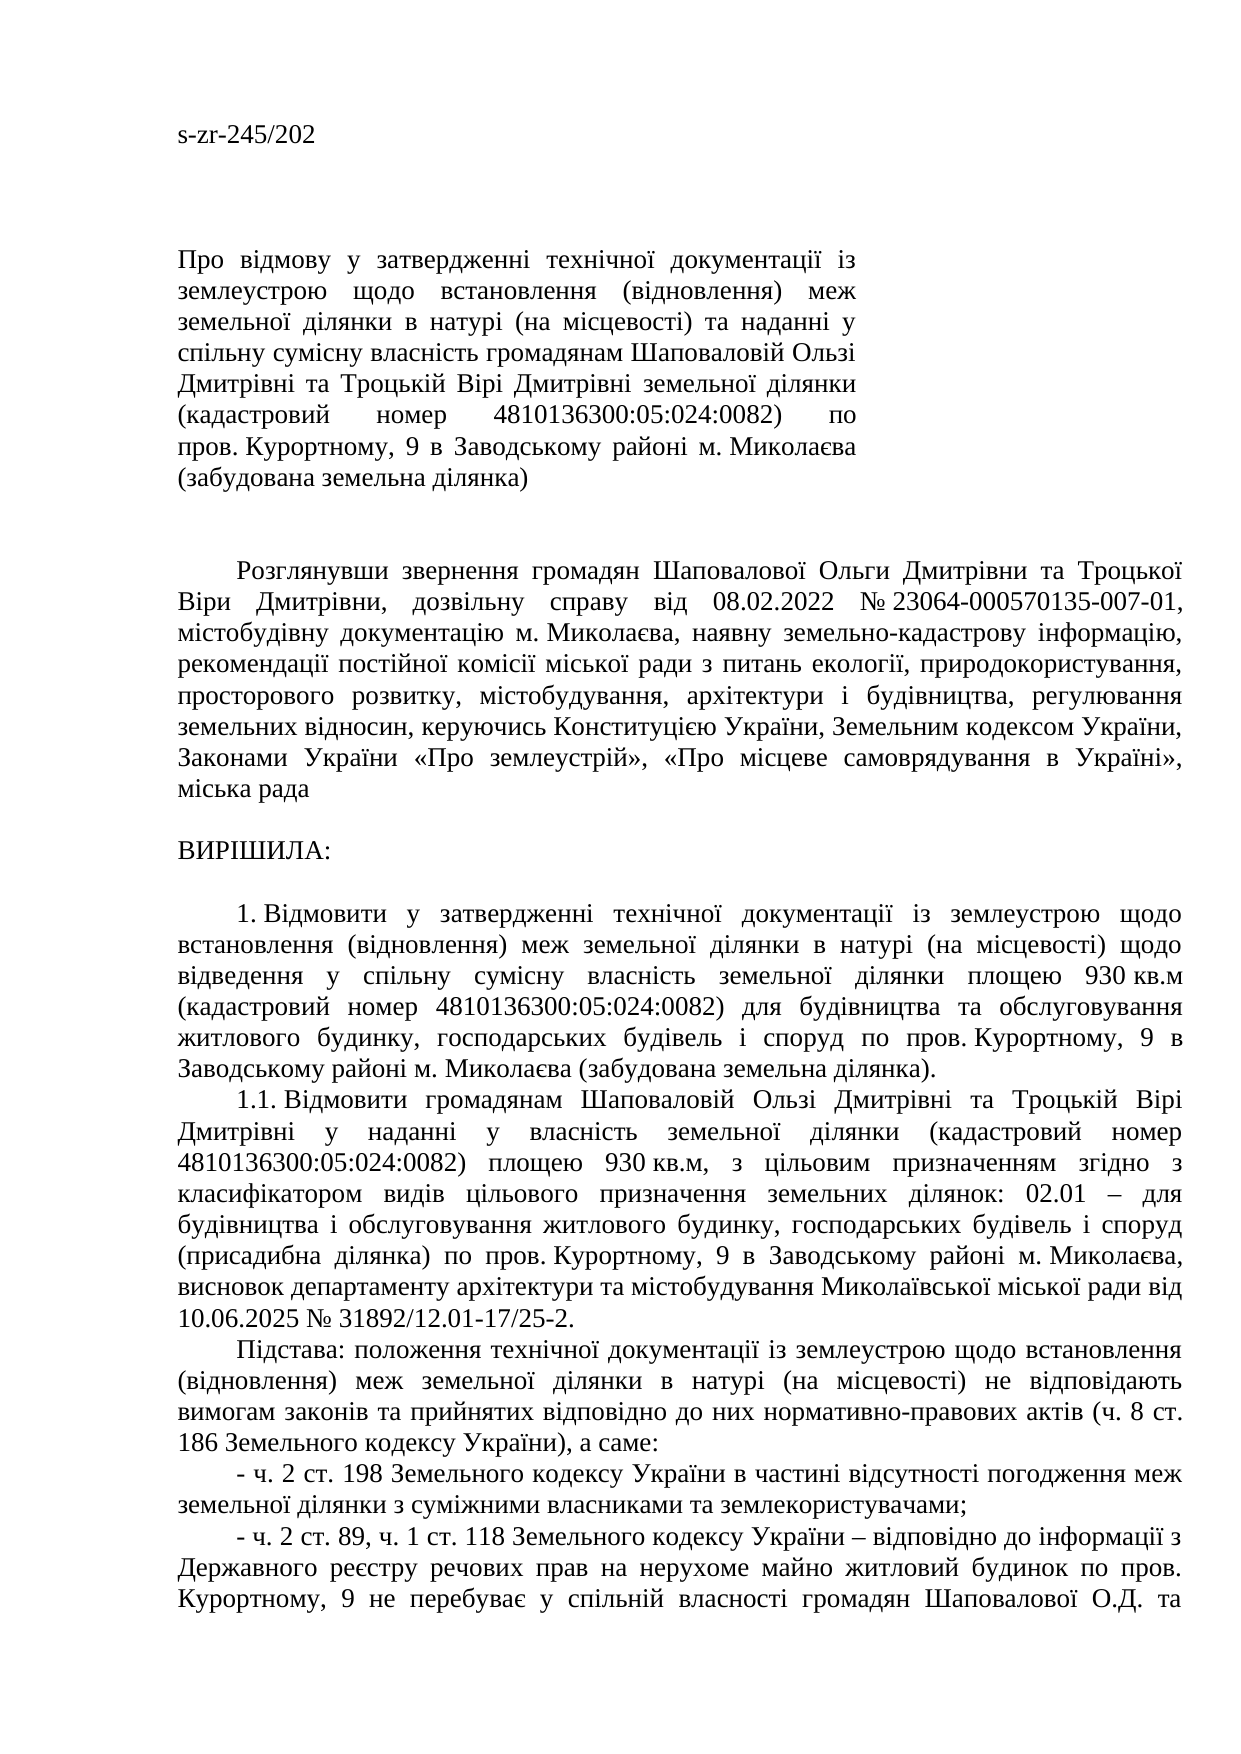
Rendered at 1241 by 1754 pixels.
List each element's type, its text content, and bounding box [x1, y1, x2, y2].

text Про відмову у затвердженні технічної документації із землеустрою щодо встановлення (відновлення) меж земельної ділянки в натурі (на місцевості) та наданні у спільну сумісну власність громадянам Шаповаловій Ользі Дмитрівні та Троцькій Вірі Дмитрівні земельної ділянки (кадастровий номер 4810136300:05:024:0082) по пров. Курортному, 9 в Заводському районі м. Миколаєва (забудована земельна ділянка) [177, 243, 856, 492]
text ВИРІШИЛА: [177, 834, 1183, 866]
text Розглянувши звернення громадян Шаповалової Ольги Дмитрівни та Троцької Віри Дмитрівни, дозвільну справу від 08.02.2022 № 23064-000570135-007-01, містобудівну документацію м. Миколаєва, наявну земельно-кадастрову інформацію, рекомендації постійної комісії міської ради з питань екології, природокористування, просторового розвитку, містобудування, архітектури і будівництва, регулювання земельних відносин, керуючись Конституцією України, Земельним кодексом України, Законами України «Про землеустрій», «Про місцеве самоврядування в Україні», міська рада [177, 554, 1183, 803]
text Підстава: положення технічної документації із землеустрою щодо встановлення (відновлення) меж земельної ділянки в натурі (на місцевості) не відповідають вимогам законів та прийнятих відповідно до них нормативно-правових актів (ч. 8 ст. 186 Земельного кодексу України), а саме: [177, 1333, 1183, 1457]
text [177, 1520, 1183, 1613]
text - ч. 2 ст. 198 Земельного кодексу України в частині відсутності погодження меж земельної ділянки з суміжними власниками та землекористувачами; [177, 1457, 1183, 1520]
text s-zr-245/202 [177, 118, 1183, 149]
text 1.1. Відмовити громадянам Шаповаловій Ользі Дмитрівні та Троцькій Вірі Дмитрівні у наданні у власність земельної ділянки (кадастровий номер 4810136300:05:024:0082) площею 930 кв.м, з цільовим призначенням згідно з класифікатором видів цільового призначення земельних ділянок: 02.01 – для будівництва і обслуговування житлового будинку, господарських будівель і споруд (присадибна ділянка) по пров. Курортному, 9 в Заводському районі м. Миколаєва, висновок департаменту архітектури та містобудування Миколаївської міської ради від 10.06.2025 № 31892/12.01-17/25-2. [177, 1084, 1183, 1333]
text 1. Відмовити у затвердженні технічної документації із землеустрою щодо встановлення (відновлення) меж земельної ділянки в натурі (на місцевості) щодо відведення у спільну сумісну власність земельної ділянки площею 930 кв.м (кадастровий номер 4810136300:05:024:0082) для будівництва та обслуговування житлового будинку, господарських будівель і споруд по пров. Курортному, 9 в Заводському районі м. Миколаєва (забудована земельна ділянка). [177, 897, 1183, 1084]
